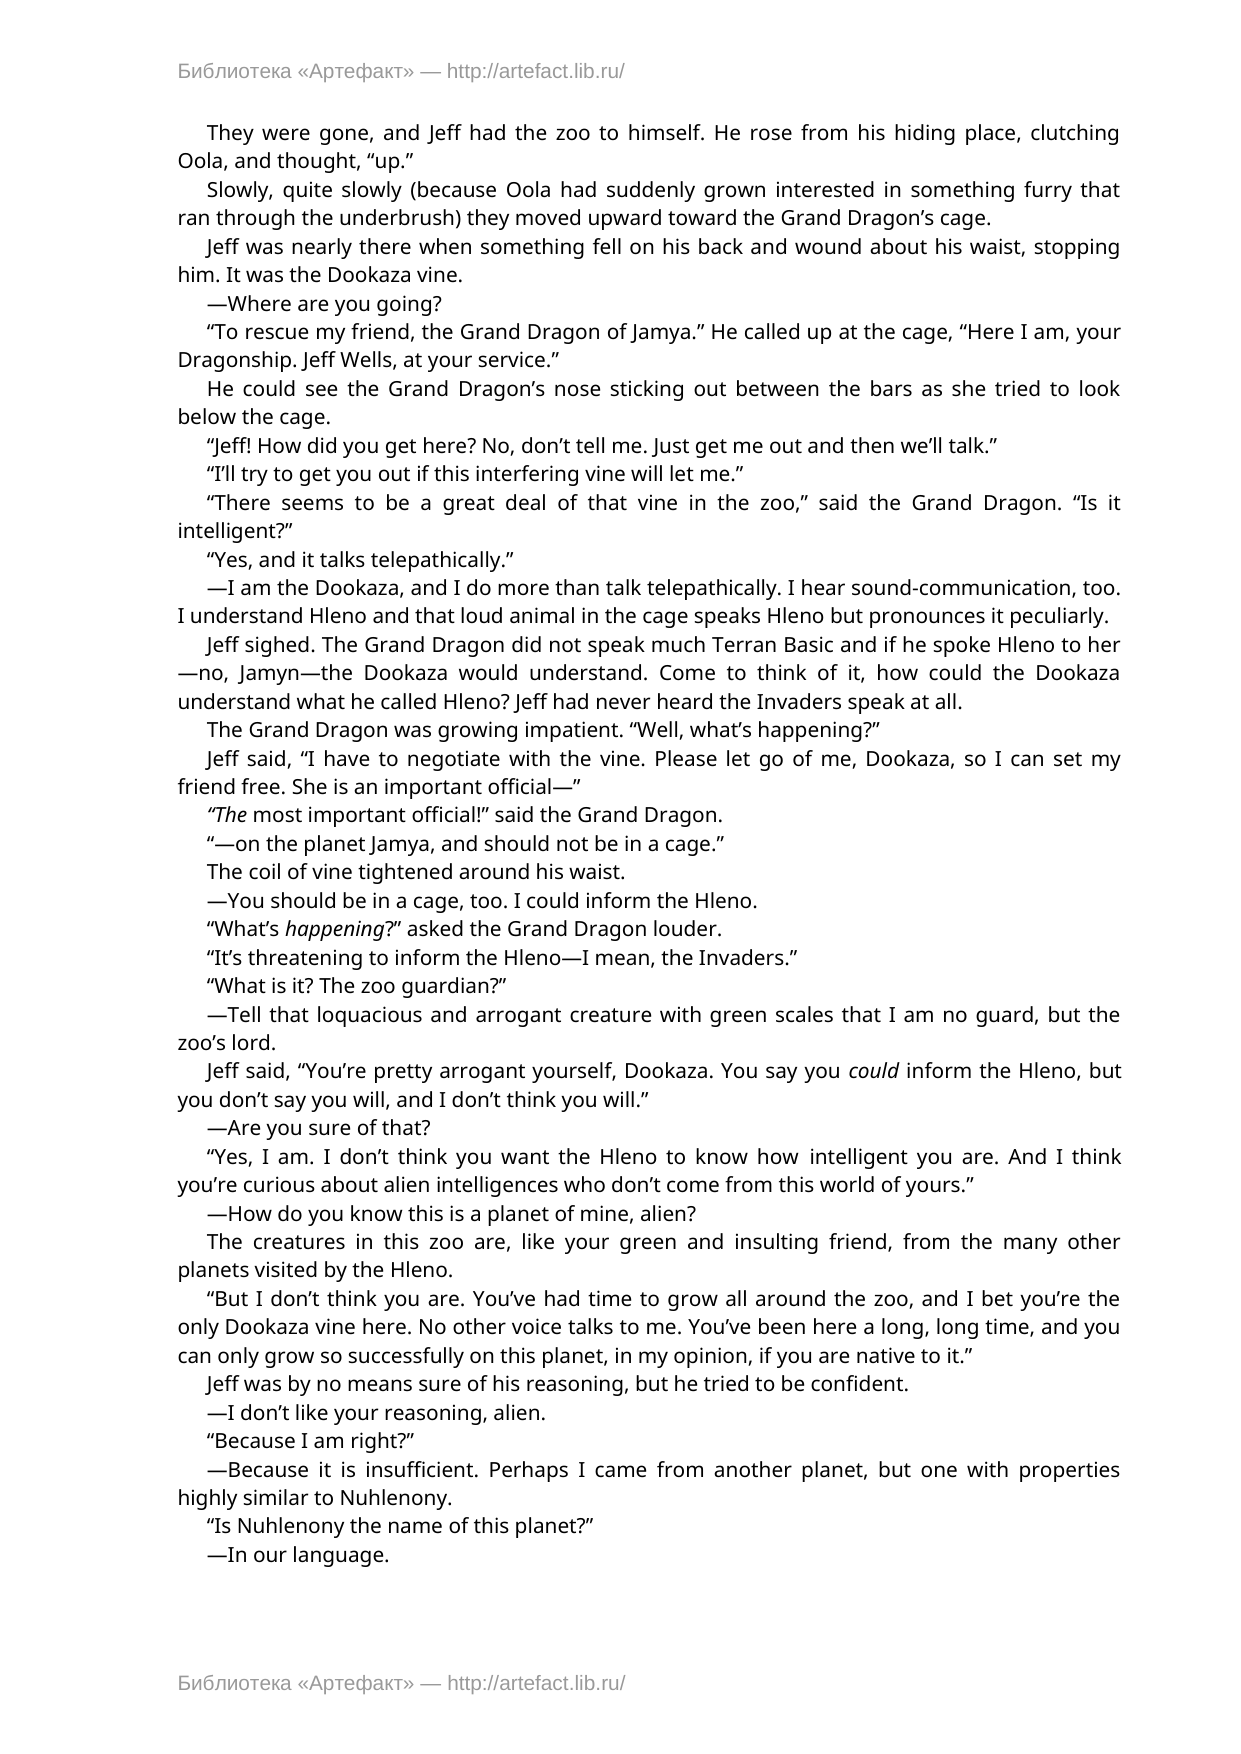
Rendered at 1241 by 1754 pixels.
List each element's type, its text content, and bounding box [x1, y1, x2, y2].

text “It’s threatening to inform the Hleno—I mean, the Invaders.” [177, 943, 1122, 971]
text The coil of vine tightened around his waist. [177, 857, 1122, 886]
text “Because I am right?” [177, 1426, 1122, 1455]
text “But I don’t think you are. You’ve had time to grow all around the zoo, and I bet you’re the only Dookaza vine here. No other voice talks to me. You’ve been here a long, long time, and you can only grow so successfully on this planet, in my opinion, if you are native to it.” [177, 1284, 1122, 1369]
text “Yes, I am. I don’t think you want the Hleno to know how intelligent you are. And I think you’re curious about alien intelligences who don’t come from this world of yours.” [177, 1142, 1122, 1199]
text “—on the planet Jamya, and should not be in a cage.” [177, 829, 1122, 857]
text “Yes, and it talks telepathically.” [177, 545, 1122, 573]
text “What is it? The zoo guardian?” [177, 971, 1122, 1000]
text “I’ll try to get you out if this interfering vine will let me.” [177, 459, 1122, 488]
text Jeff sighed. The Grand Dragon did not speak much Terran Basic and if he spoke Hleno to her—no, Jamyn—the Dookaza would understand. Come to think of it, how could the Dookaza understand what he called Hleno? Jeff had never heard the Invaders speak at all. [177, 630, 1122, 715]
text “The most important official!” said the Grand Dragon. [177, 801, 1122, 829]
text The creatures in this zoo are, like your green and insulting friend, from the many other planets visited by the Hleno. [177, 1227, 1122, 1284]
text “Jeff! How did you get here? No, don’t tell me. Just get me out and then we’ll talk.” [177, 431, 1122, 459]
text Jeff said, “I have to negotiate with the vine. Please let go of me, Dookaza, so I can set my friend free. She is an important official—” [177, 744, 1122, 801]
text —Because it is insufficient. Perhaps I came from another planet, but one with properties highly similar to Nuhlenony. [177, 1455, 1122, 1512]
text “What’s happening?” asked the Grand Dragon louder. [177, 914, 1122, 943]
text —I don’t like your reasoning, alien. [177, 1398, 1122, 1426]
text —You should be in a cage, too. I could inform the Hleno. [177, 886, 1122, 914]
text —Tell that loquacious and arrogant creature with green scales that I am no guard, but the zoo’s lord. [177, 1000, 1122, 1057]
text “To rescue my friend, the Grand Dragon of Jamya.” He called up at the cage, “Here I am, your Dragonship. Jeff Wells, at your service.” [177, 317, 1122, 374]
text “Is Nuhlenony the name of this planet?” [177, 1512, 1122, 1540]
text The Grand Dragon was growing impatient. “Well, what’s happening?” [177, 715, 1122, 744]
text —How do you know this is a planet of mine, alien? [177, 1199, 1122, 1227]
text —Where are you going? [177, 289, 1122, 317]
text Jeff said, “You’re pretty arrogant yourself, Dookaza. You say you could inform the Hleno, but you don’t say you will, and I don’t think you will.” [177, 1057, 1122, 1113]
text Jeff was nearly there when something fell on his back and wound about his waist, stopping him. It was the Dookaza vine. [177, 232, 1122, 289]
text —I am the Dookaza, and I do more than talk telepathically. I hear sound-communication, too. I understand Hleno and that loud animal in the cage speaks Hleno but pronounces it peculiarly. [177, 573, 1122, 630]
text “There seems to be a great deal of that vine in the zoo,” said the Grand Dragon. “Is it intelligent?” [177, 488, 1122, 545]
text They were gone, and Jeff had the zoo to himself. He rose from his hiding place, clutching Oola, and thought, “up.” [177, 118, 1122, 175]
text He could see the Grand Dragon’s nose sticking out between the bars as she tried to look below the cage. [177, 374, 1122, 431]
text Slowly, quite slowly (because Oola had suddenly grown interested in something furry that ran through the underbrush) they moved upward toward the Grand Dragon’s cage. [177, 175, 1122, 232]
text —In our language. [177, 1540, 1122, 1568]
text Jeff was by no means sure of his reasoning, but he tried to be confident. [177, 1369, 1122, 1398]
text —Are you sure of that? [177, 1113, 1122, 1142]
